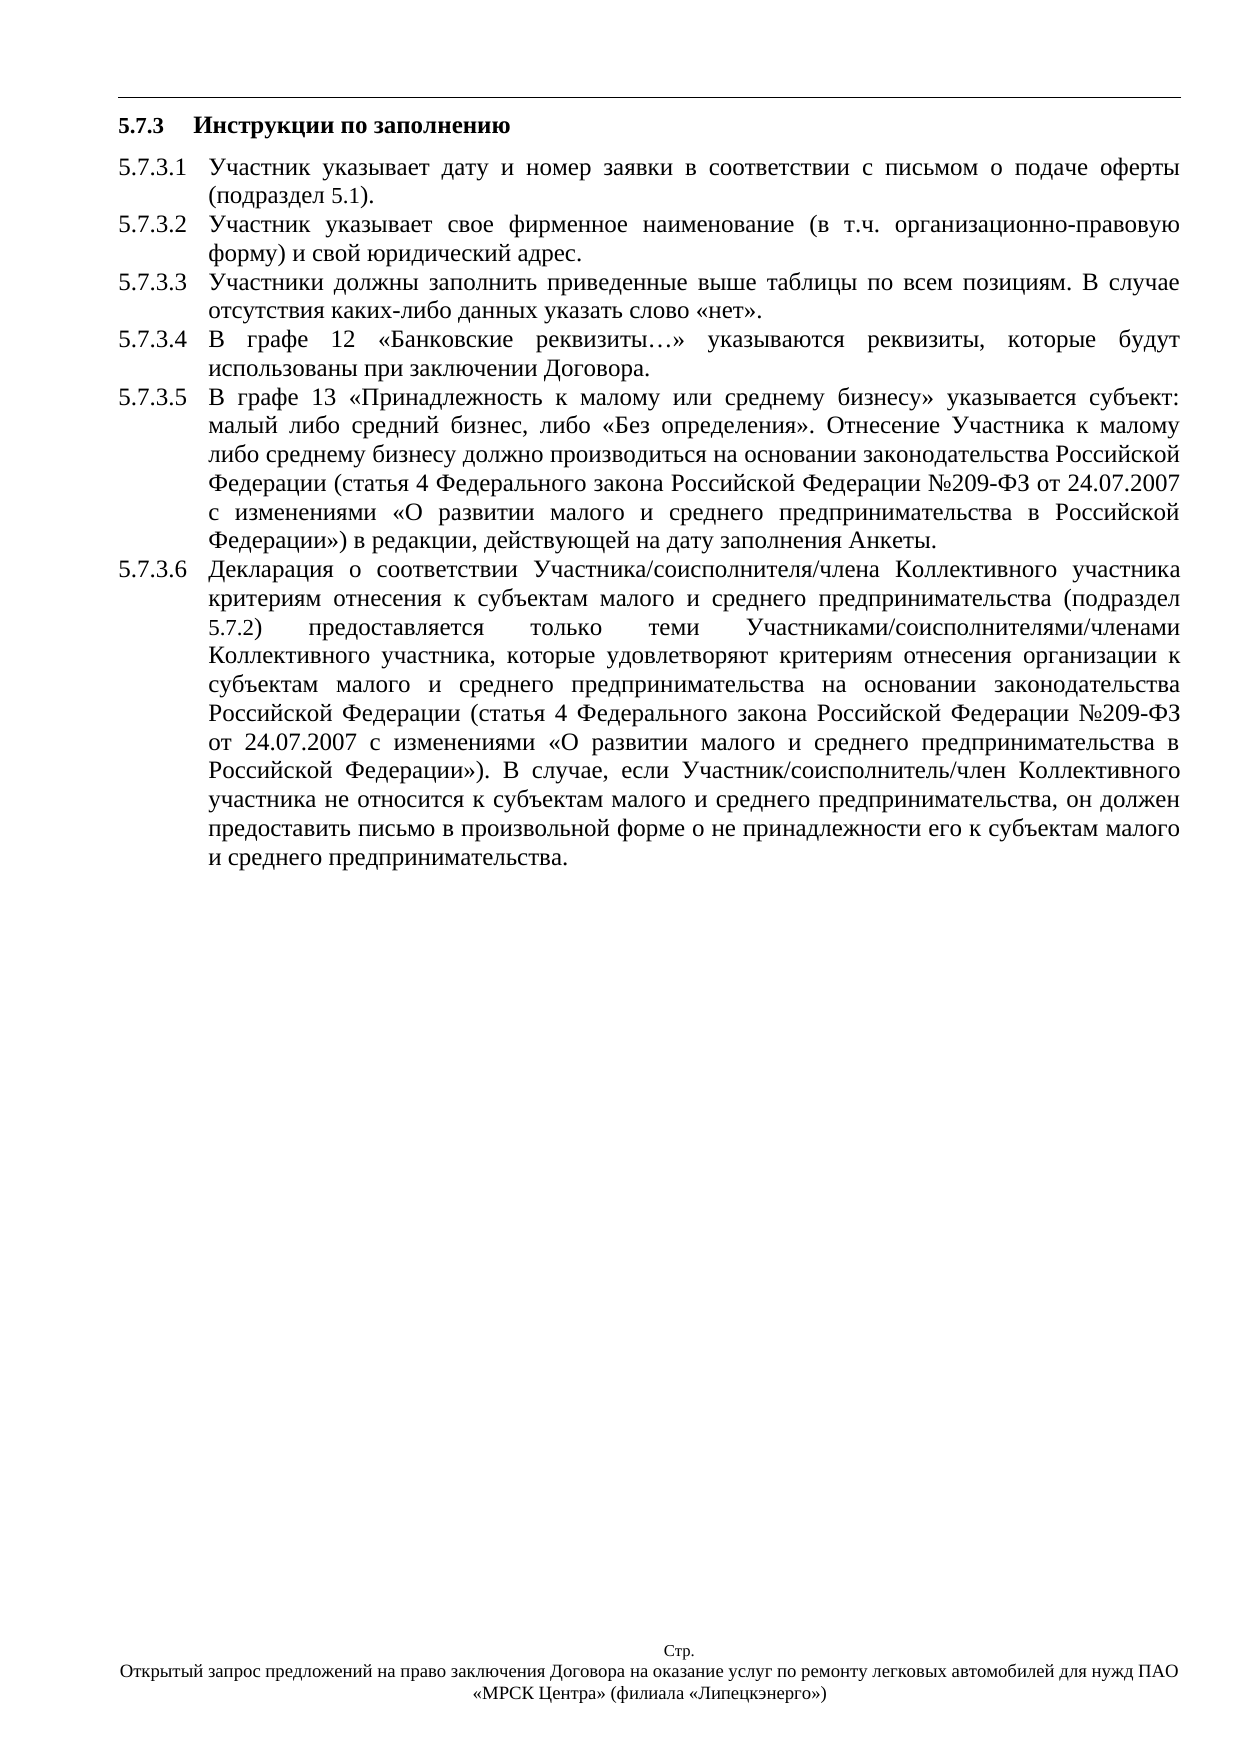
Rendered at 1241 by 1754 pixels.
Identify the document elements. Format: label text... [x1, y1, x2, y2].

list В графе 12 «Банковские реквизиты…» указываются реквизиты, которые будут использованы при заключении Договора. [118, 324, 1181, 382]
list Декларация о соответствии Участника/соисполнителя/члена Коллективного участника критериям отнесения к субъектам малого и среднего предпринимательства (подраздел 5.7.2) предоставляется только теми Участниками/соисполнителями/членами Коллективного участника, которые удовлетворяют критериям отнесения организации к субъектам малого и среднего предпринимательства на основании законодательства Российской Федерации (статья 4 Федерального закона Российской Федерации №209-ФЗ от 24.07.2007 с изменениями «О развитии малого и среднего предпринимательства в Российской Федерации»). В случае, если Участник/соисполнитель/член Коллективного участника не относится к субъектам малого и среднего предпринимательства, он должен предоставить письмо в произвольной форме о не принадлежности его к субъектам малого и среднего предпринимательства. [118, 554, 1181, 871]
list В графе 13 «Принадлежность к малому или среднему бизнесу» указывается субъект: малый либо средний бизнес, либо «Без определения». Отнесение Участника к малому либо среднему бизнесу должно производиться на основании законодательства Российской Федерации (статья 4 Федерального закона Российской Федерации №209-ФЗ от 24.07.2007 с изменениями «О развитии малого и среднего предпринимательства в Российской Федерации») в редакции, действующей на дату заполнения Анкеты. [118, 382, 1181, 554]
list Участник указывает свое фирменное наименование (в т.ч. организационно-правовую форму) и свой юридический адрес. [118, 209, 1181, 267]
subtitle Инструкции по заполнению [118, 111, 1181, 139]
list Участники должны заполнить приведенные выше таблицы по всем позициям. В случае отсутствия каких-либо данных указать слово «нет». [118, 267, 1181, 324]
list Участник указывает дату и номер заявки в соответствии с письмом о подаче оферты (подраздел 5.1). [118, 152, 1181, 209]
